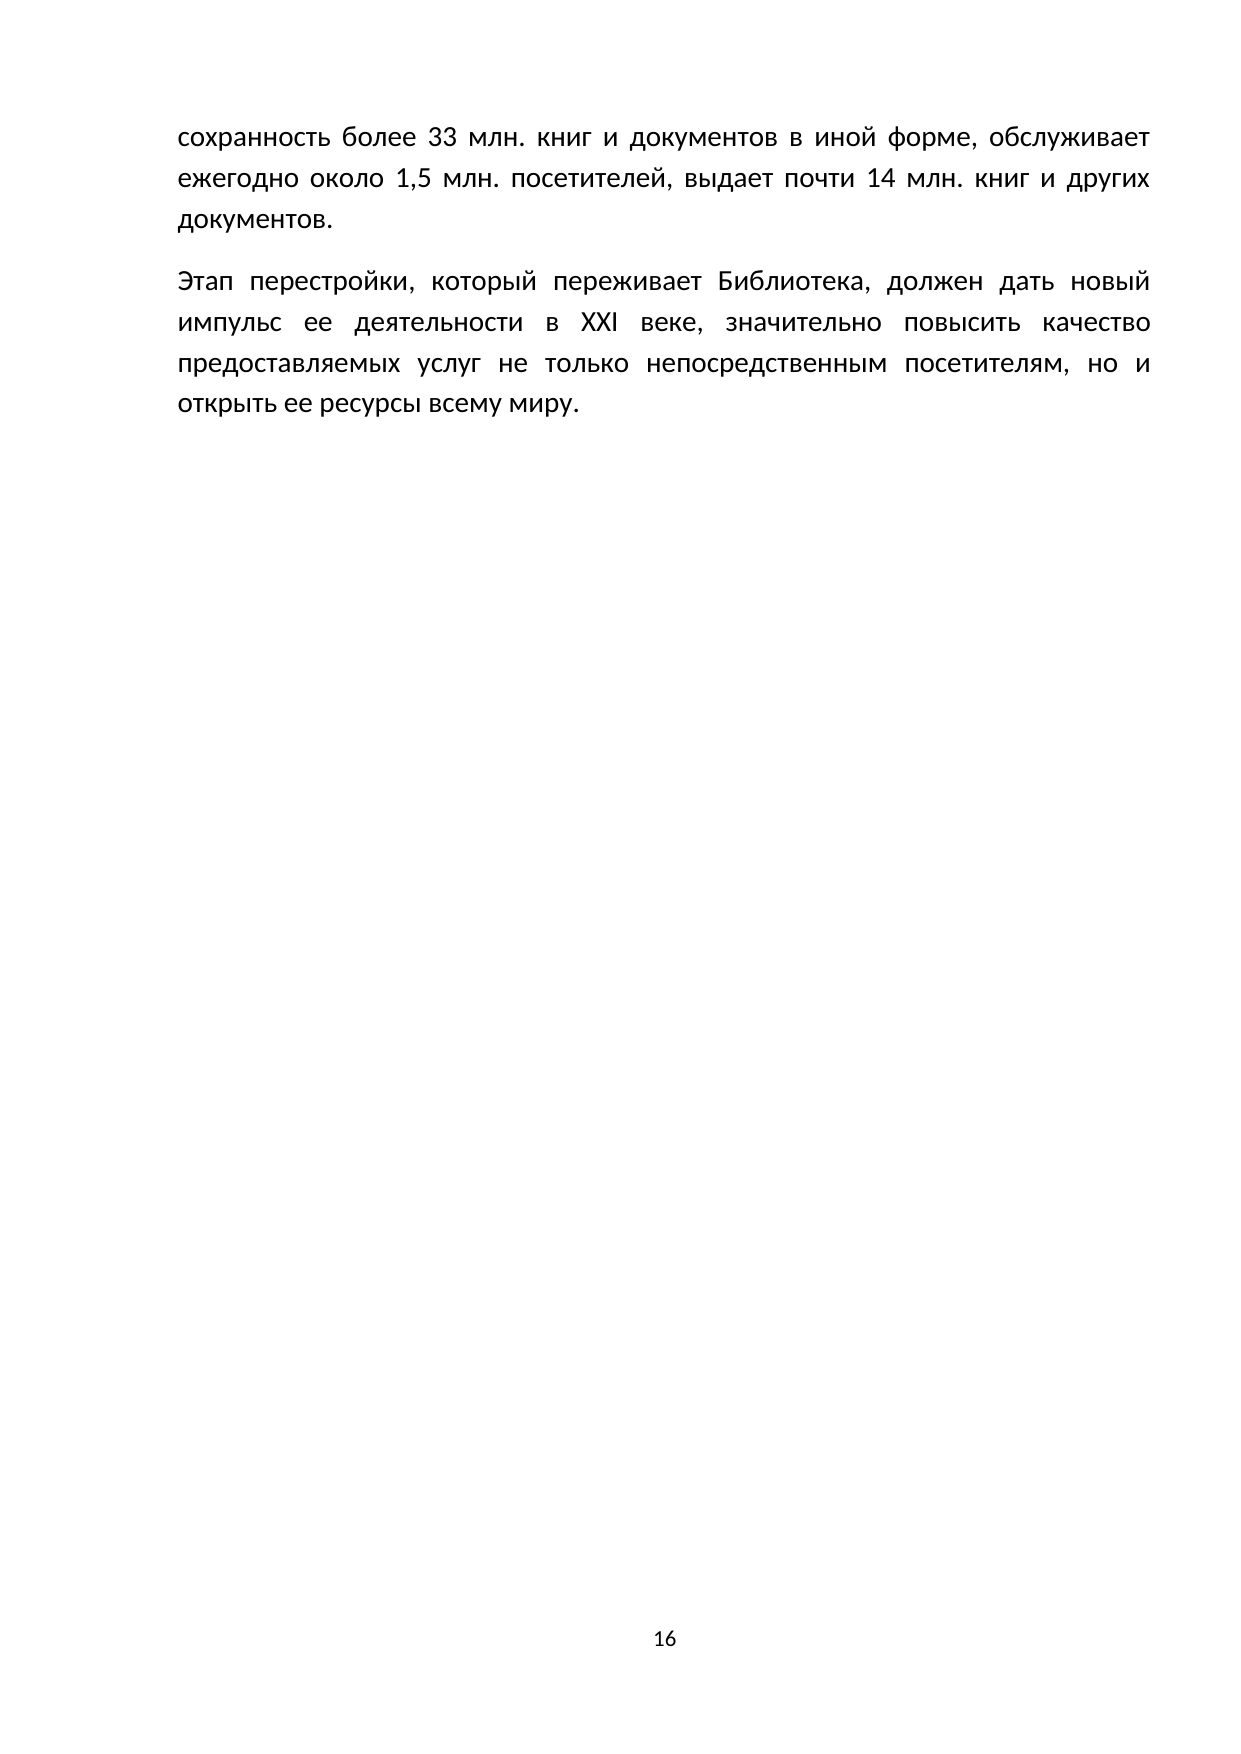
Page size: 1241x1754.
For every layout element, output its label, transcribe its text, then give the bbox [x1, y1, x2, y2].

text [177, 118, 1152, 236]
text Этап перестройки, который переживает Библиотека, должен дать новый импульс ее деятельности в XXI веке, значительно повысить качество предоставляемых услуг не только непосредственным посетителям, но и открыть ее ресурсы всему миру. [177, 262, 1152, 420]
